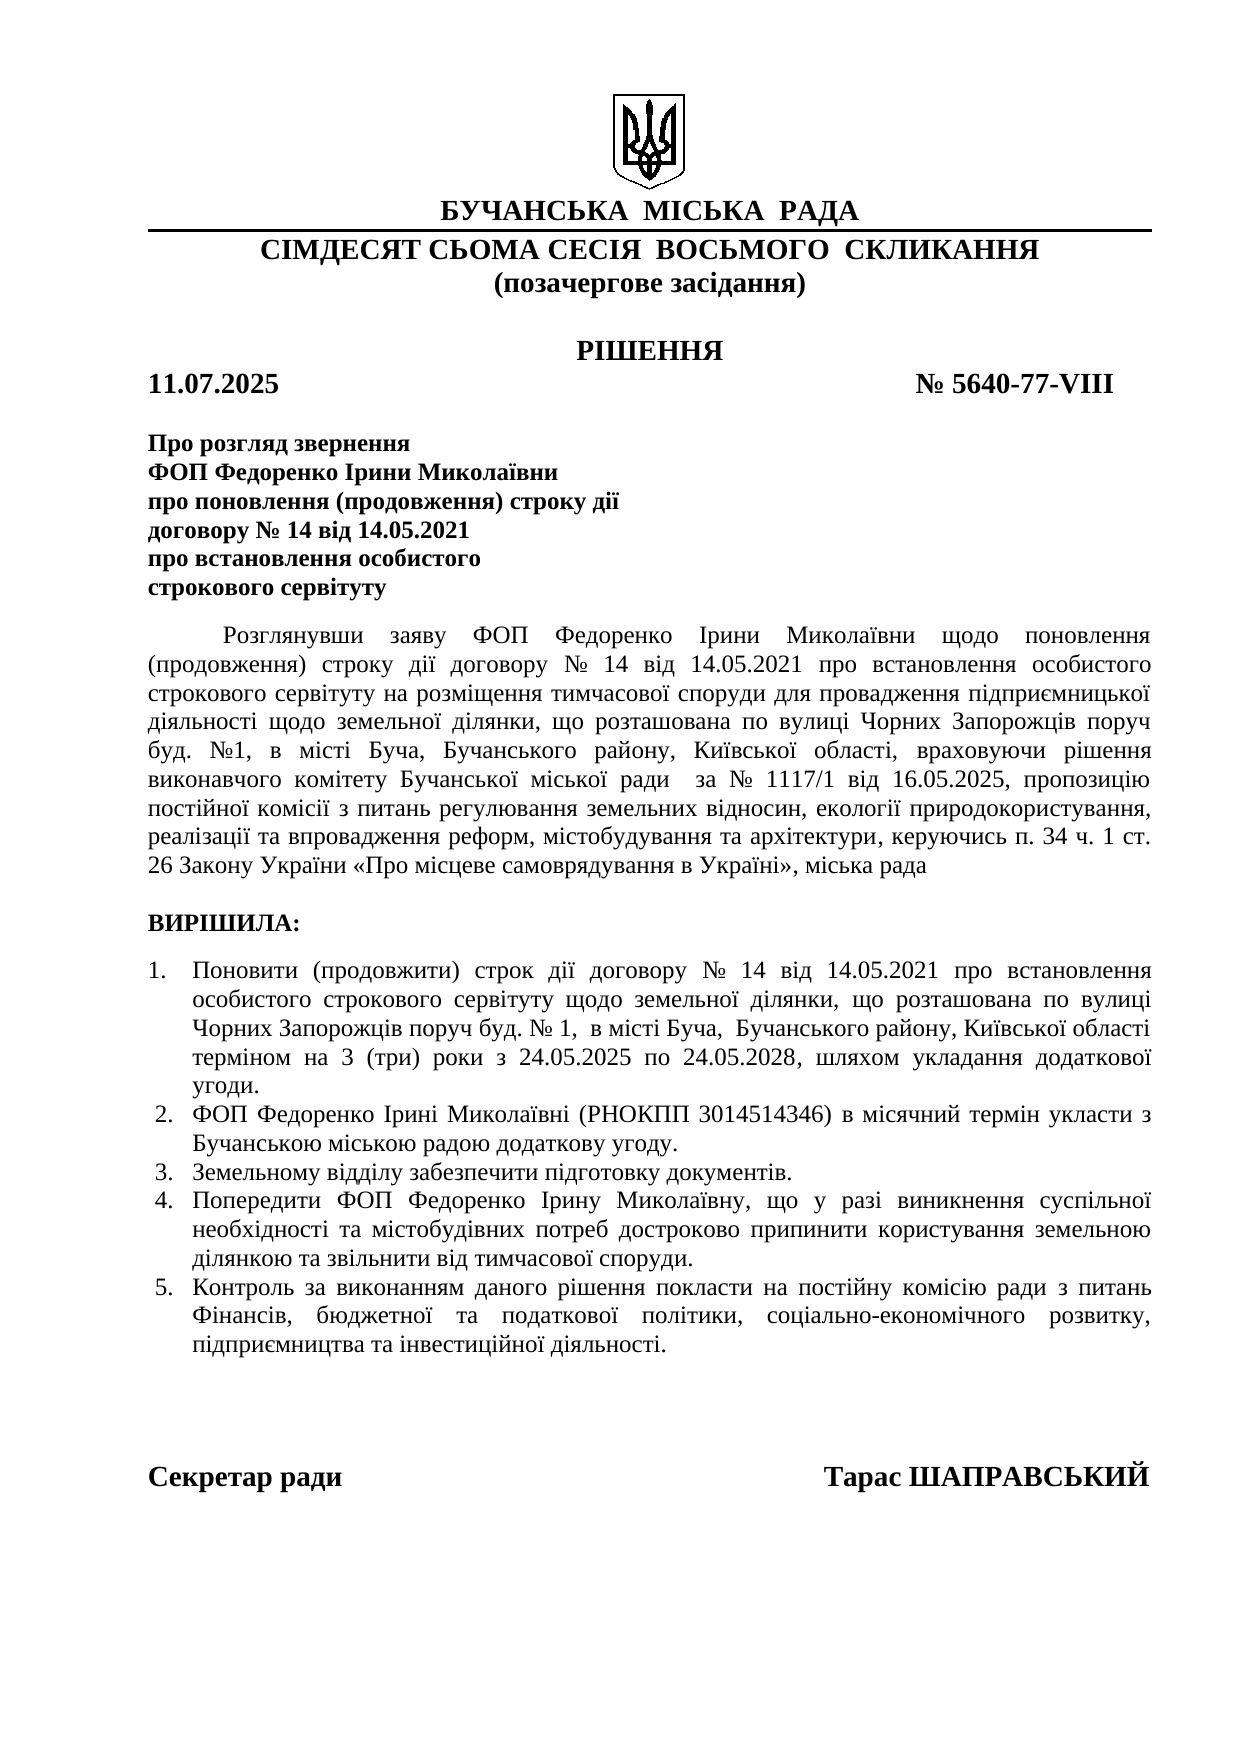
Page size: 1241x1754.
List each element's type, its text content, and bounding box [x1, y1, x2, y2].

list Поновити (продовжити) строк дії договору № 14 від 14.05.2021 про встановлення особистого строкового сервітуту щодо земельної ділянки, що розташована по вулиці Чорних Запорожців поруч буд. № 1, в місті Буча, Бучанського району, Київської області терміном на 3 (три) роки з 24.05.2025 по 24.05.2028, шляхом укладання додаткової угоди. [148, 956, 1152, 1099]
text строкового сервітуту [148, 572, 1152, 601]
list ФОП Федоренко Ірині Миколаївні (РНОКПП 3014514346) в місячний термін укласти з Бучанською міською радою додаткову угоду. [154, 1099, 1152, 1157]
list Контроль за виконанням даного рішення покласти на постійну комісію ради з питань Фінансів, бюджетної та податкової політики, соціально-економічного розвитку, підприємництва та інвестиційної діяльності. [154, 1272, 1152, 1358]
text Про розгляд звернення [148, 428, 1152, 457]
text 11.07.2025 № 5640-77-VІІІ [148, 366, 1152, 400]
text ФОП Федоренко Ірини Миколаївни [148, 457, 1152, 486]
text договору № 14 від 14.05.2021 [148, 515, 1152, 543]
list Попередити ФОП Федоренко Ірину Миколаївну, що у разі виникнення суспільної необхідності та містобудівних потреб достроково припинити користування земельною ділянкою та звільнити від тимчасової споруди. [154, 1186, 1152, 1272]
text СІМДЕСЯТ СЬОМА СЕСІЯ ВОСЬМОГО СКЛИКАННЯ [148, 232, 1152, 266]
text ВИРІШИЛА: [148, 908, 1152, 936]
text про встановлення особистого [148, 543, 1152, 572]
list Земельному відділу забезпечити підготовку документів. [154, 1157, 1152, 1186]
text Розглянувши заяву ФОП Федоренко Ірини Миколаївни щодо поновлення (продовження) строку дії договору № 14 від 14.05.2021 про встановлення особистого строкового сервітуту на розміщення тимчасової споруди для провадження підприємницької діяльності щодо земельної ділянки, що розташована по вулиці Чорних Запорожців поруч буд. №1, в місті Буча, Бучанського району, Київської області, враховуючи рішення виконавчого комітету Бучанської міської ради за № 1117/1 від 16.05.2025, пропозицію постійної комісії з питань регулювання земельних відносин, екології природокористування, реалізації та впровадження реформ, містобудування та архітектури, керуючись п. 34 ч. 1 ст. 26 Закону України «Про місцеве самоврядування в Україні», міська рада [148, 620, 1152, 879]
text (позачергове засідання) [148, 266, 1152, 299]
text про поновлення (продовження) строку дії [148, 486, 1152, 515]
text РІШЕННЯ [148, 333, 1152, 366]
text БУЧАНСЬКА МІСЬКА РАДА [148, 193, 1152, 229]
text Секретар ради Тарас ШАПРАВСЬКИЙ [148, 1459, 1152, 1492]
